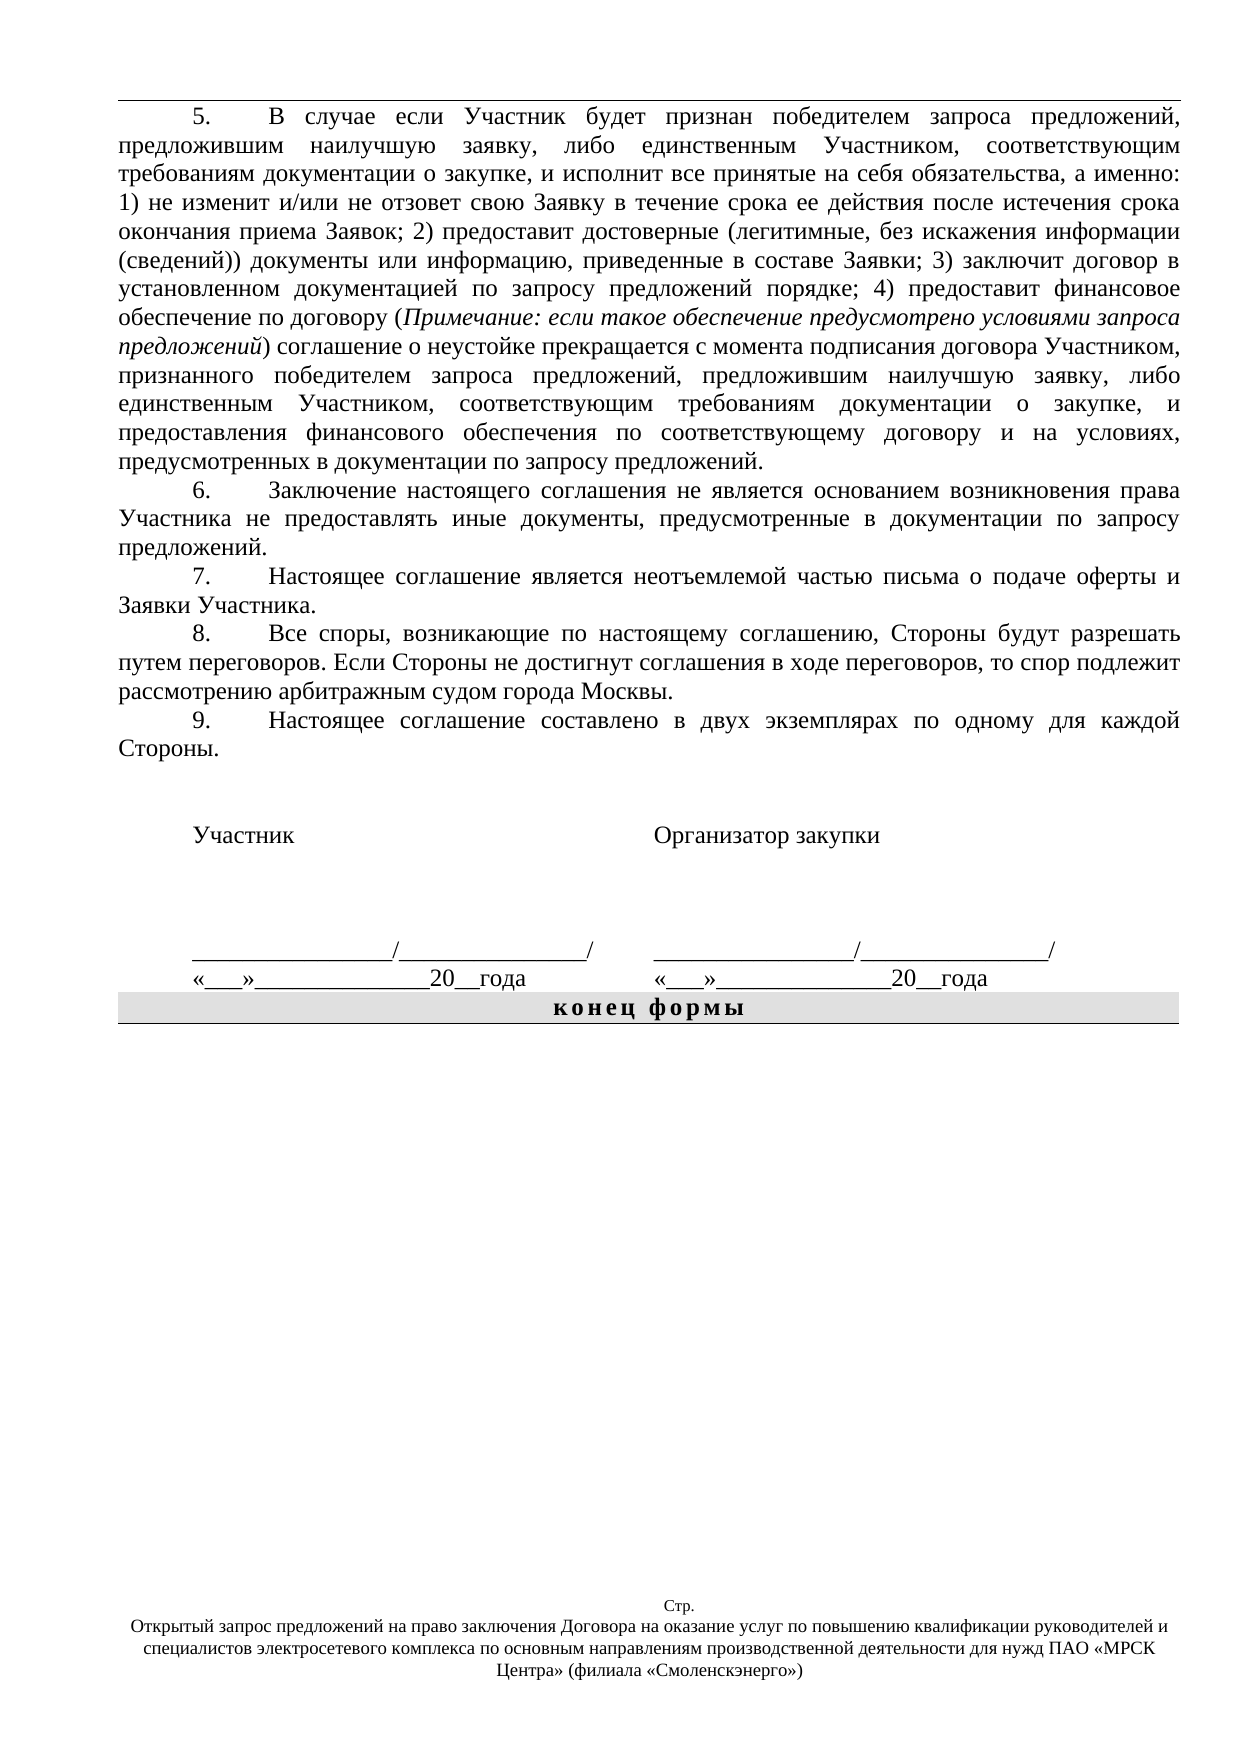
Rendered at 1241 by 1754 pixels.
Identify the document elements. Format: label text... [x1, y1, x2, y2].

list Настоящее соглашение является неотъемлемой частью письма о подаче оферты и Заявки Участника. [118, 561, 1181, 618]
table_cell ________________/_______________/ «___»______________20__года [181, 849, 642, 992]
list Все споры, возникающие по настоящему соглашению, Стороны будут разрешать путем переговоров. Если Стороны не достигнут соглашения в ходе переговоров, то спор подлежит рассмотрению арбитражным судом города Москвы. [118, 618, 1181, 705]
table_header Организатор закупки [643, 820, 1104, 848]
list Настоящее соглашение составлено в двух экземплярах по одному для каждой Стороны. [118, 705, 1181, 762]
table_header Участник [181, 820, 642, 848]
table_cell ________________/_______________/ «___»______________20__года [643, 849, 1104, 992]
text конец формы [118, 992, 1179, 1023]
list В случае если Участник будет признан победителем запроса предложений, предложившим наилучшую заявку, либо единственным Участником, соответствующим требованиям документации о закупке, и исполнит все принятые на себя обязательства, а именно: 1) не изменит и/или не отзовет свою Заявку в течение срока ее действия после истечения срока окончания приема Заявок; 2) предоставит достоверные (легитимные, без искажения информации (сведений)) документы или информацию, приведенные в составе Заявки; 3) заключит договор в установленном документацией по запросу предложений порядке; 4) предоставит финансовое обеспечение по договору (Примечание: если такое обеспечение предусмотрено условиями запроса предложений) соглашение о неустойке прекращается с момента подписания договора Участником, признанного победителем запроса предложений, предложившим наилучшую заявку, либо единственным Участником, соответствующим требованиям документации о закупке, и предоставления финансового обеспечения по соответствующему договору и на условиях, предусмотренных в документации по запросу предложений. [118, 101, 1181, 475]
list Заключение настоящего соглашения не является основанием возникновения права Участника не предоставлять иные документы, предусмотренные в документации по запросу предложений. [118, 475, 1181, 561]
